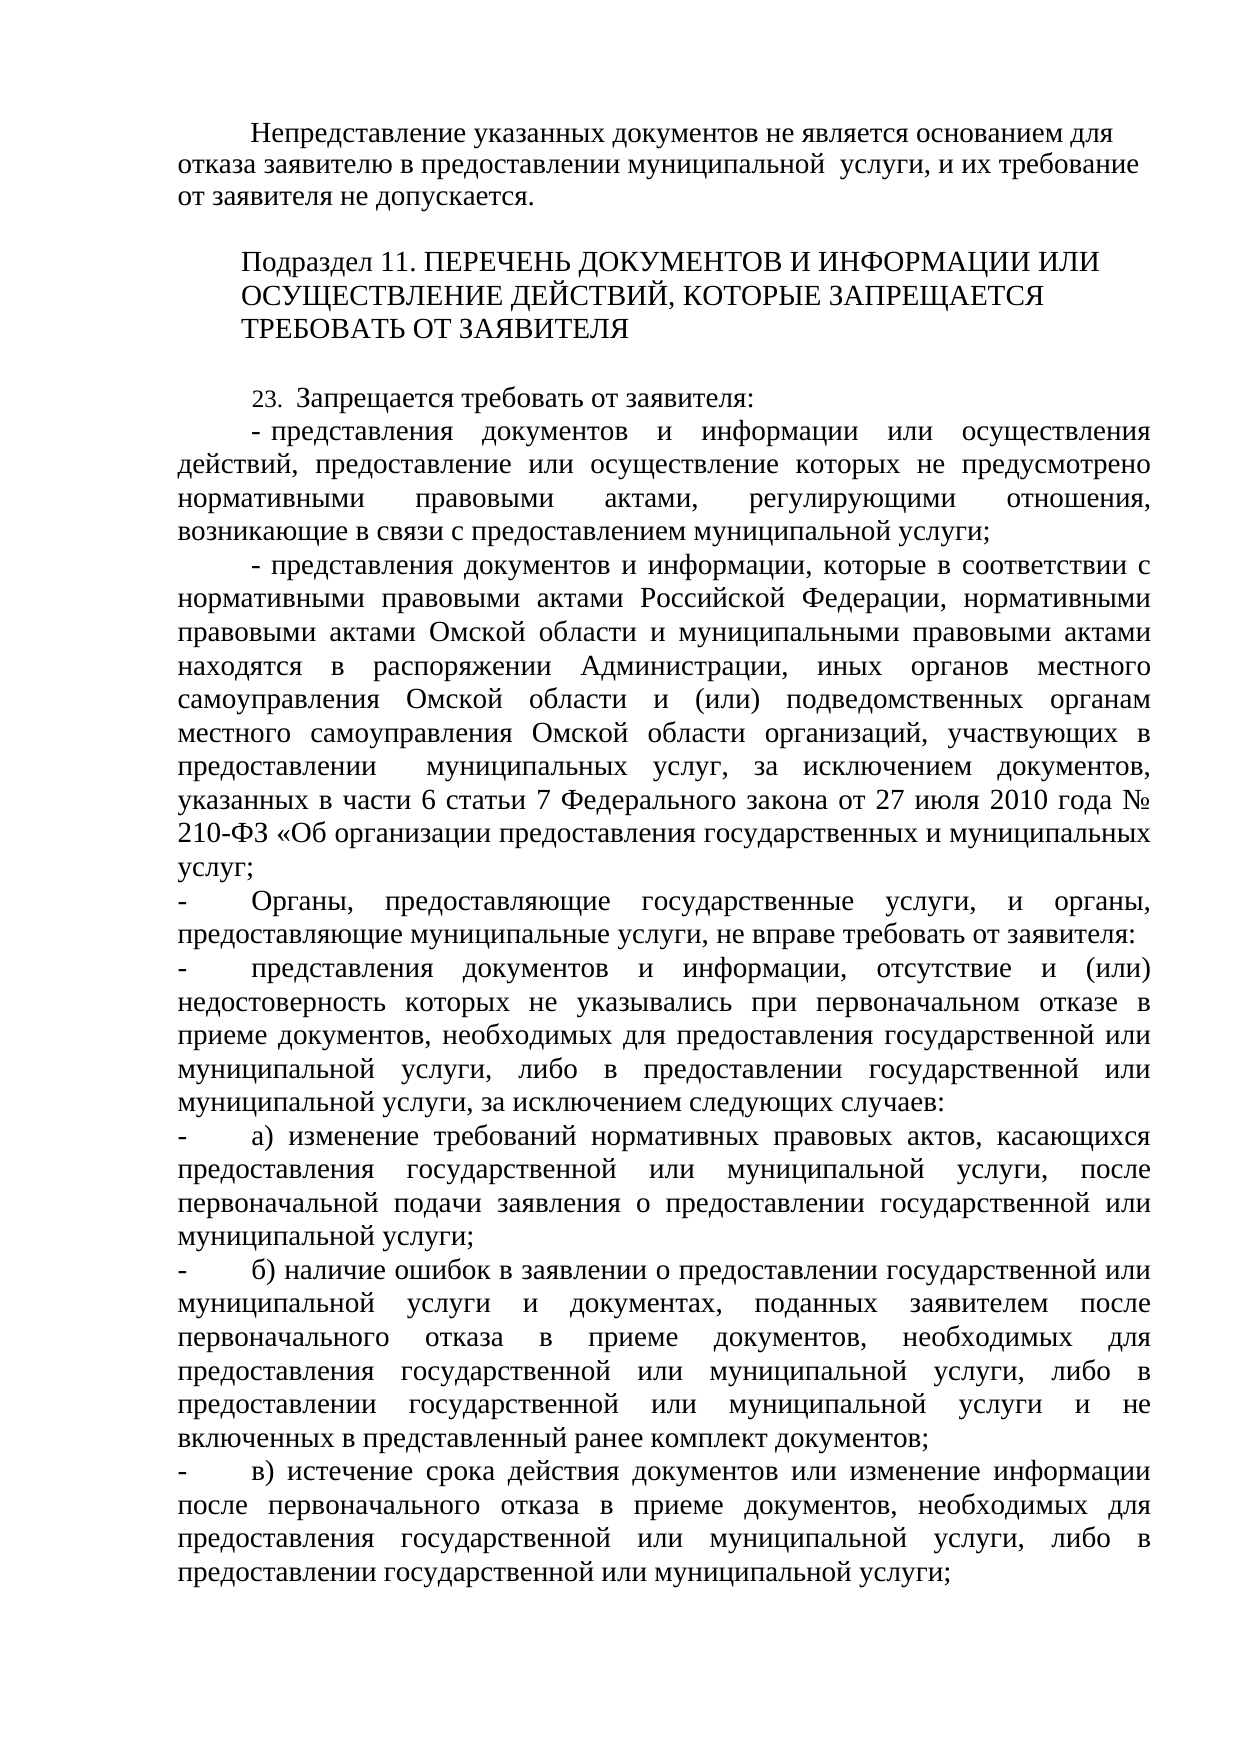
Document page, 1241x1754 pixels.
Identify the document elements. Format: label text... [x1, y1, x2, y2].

list представления документов и информации, отсутствие и (или) недостоверность которых не указывались при первоначальном отказе в приеме документов, необходимых для предоставления государственной или муниципальной услуги, либо в предоставлении государственной или муниципальной услуги, за исключением следующих случаев: [177, 950, 1152, 1118]
list Запрещается требовать от заявителя: [252, 380, 1152, 413]
list а) изменение требований нормативных правовых актов, касающихся предоставления государственной или муниципальной услуги, после первоначальной подачи заявления о предоставлении государственной или муниципальной услуги; [177, 1118, 1152, 1252]
list представления документов и информации, которые в соответствии с нормативными правовыми актами Российской Федерации, нормативными правовыми актами Омской области и муниципальными правовыми актами находятся в распоряжении Администрации, иных органов местного самоуправления Омской области и (или) подведомственных органам местного самоуправления Омской области организаций, участвующих в предоставлении муниципальных услуг, за исключением документов, указанных в части 6 статьи 7 Федерального закона от 27 июля 2010 года № 210-ФЗ «Об организации предоставления государственных и муниципальных услуг; [177, 548, 1152, 883]
list представления документов и информации или осуществления действий, предоставление или осуществление которых не предусмотрено нормативными правовыми актами, регулирующими отношения, возникающие в связи с предоставлением муниципальной услуги; [177, 413, 1152, 548]
list в) истечение срока действия документов или изменение информации после первоначального отказа в приеме документов, необходимых для предоставления государственной или муниципальной услуги, либо в предоставлении государственной или муниципальной услуги; [177, 1453, 1152, 1587]
list Органы, предоставляющие государственные услуги, и органы, предоставляющие муниципальные услуги, не вправе требовать от заявителя: [177, 883, 1152, 950]
text Подраздел 11. ПЕРЕЧЕНЬ ДОКУМЕНТОВ И ИНФОРМАЦИИ ИЛИ ОСУЩЕСТВЛЕНИЕ ДЕЙСТВИЙ, КОТОРЫЕ ЗАПРЕЩАЕТСЯ ТРЕБОВАТЬ ОТ ЗАЯВИТЕЛЯ [241, 244, 1152, 345]
text Непредставление указанных документов не является основанием для отказа заявителю в предоставлении муниципальной услуги, и их требование от заявителя не допускается. [177, 118, 1152, 211]
list б) наличие ошибок в заявлении о предоставлении государственной или муниципальной услуги и документах, поданных заявителем после первоначального отказа в приеме документов, необходимых для предоставления государственной или муниципальной услуги, либо в предоставлении государственной или муниципальной услуги и не включенных в представленный ранее комплект документов; [177, 1252, 1152, 1453]
